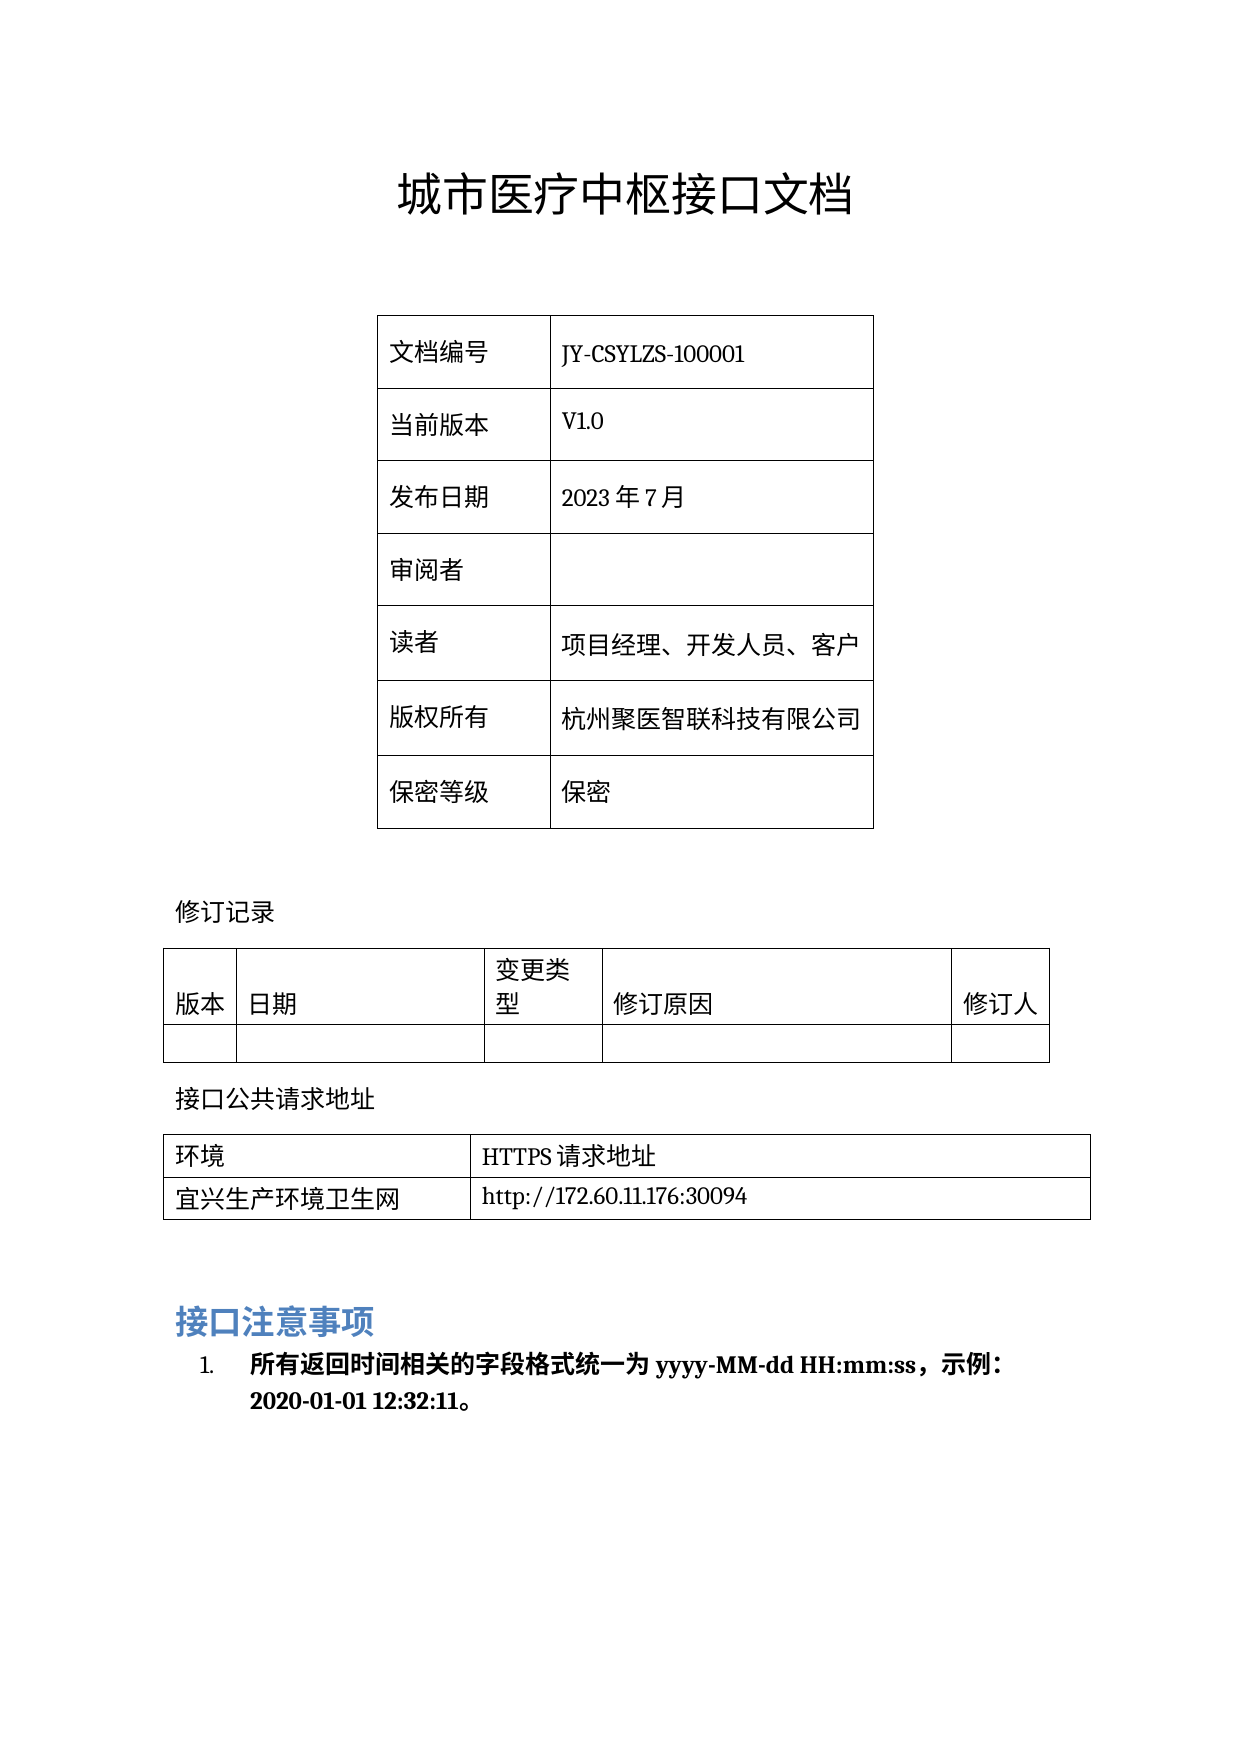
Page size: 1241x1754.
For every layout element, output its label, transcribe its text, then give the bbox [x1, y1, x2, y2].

table_cell 发布日期 [378, 461, 550, 533]
table_header 环境 [164, 1135, 470, 1177]
text 修订记录 [175, 895, 1076, 929]
subtitle 接口注意事项 [175, 1299, 1076, 1344]
text 城市医疗中枢接口文档 [175, 158, 1076, 225]
table_cell V1.0 [551, 389, 873, 460]
table_header JY-CSYLZS-100001 [551, 316, 873, 387]
table_cell [952, 1025, 1049, 1062]
table_cell [237, 1025, 484, 1062]
table_header 变更类型 [485, 949, 602, 1024]
table_header HTTPS请求地址 [471, 1135, 1090, 1177]
table_cell 宜兴生产环境卫生网 [164, 1178, 470, 1219]
text 接口公共请求地址 [175, 1081, 1076, 1115]
table_cell 保密等级 [378, 756, 550, 827]
table_cell 杭州聚医智联科技有限公司 [551, 681, 873, 755]
table_cell 审阅者 [378, 534, 550, 605]
list 所有返回时间相关的字段格式统一为 yyyy-MM-dd HH:mm:ss，示例：2020-01-01 12:32:11。 [200, 1344, 1076, 1417]
table_cell 项目经理、开发人员、客户 [551, 606, 873, 680]
table_cell [603, 1025, 951, 1062]
table_cell 保密 [551, 756, 873, 827]
table_cell 读者 [378, 606, 550, 680]
table_cell 当前版本 [378, 389, 550, 460]
table_cell http://172.60.11.176:30094 [471, 1178, 1090, 1219]
table_header 版本 [164, 949, 236, 1024]
table_header 文档编号 [378, 316, 550, 387]
table_cell [485, 1025, 602, 1062]
table_cell 版权所有 [378, 681, 550, 755]
table_cell [551, 534, 873, 605]
table_header 修订原因 [603, 949, 951, 1024]
table_cell [164, 1025, 236, 1062]
table_cell 2023年7月 [551, 461, 873, 533]
table_header 修订人 [952, 949, 1049, 1024]
table_header 日期 [237, 949, 484, 1024]
